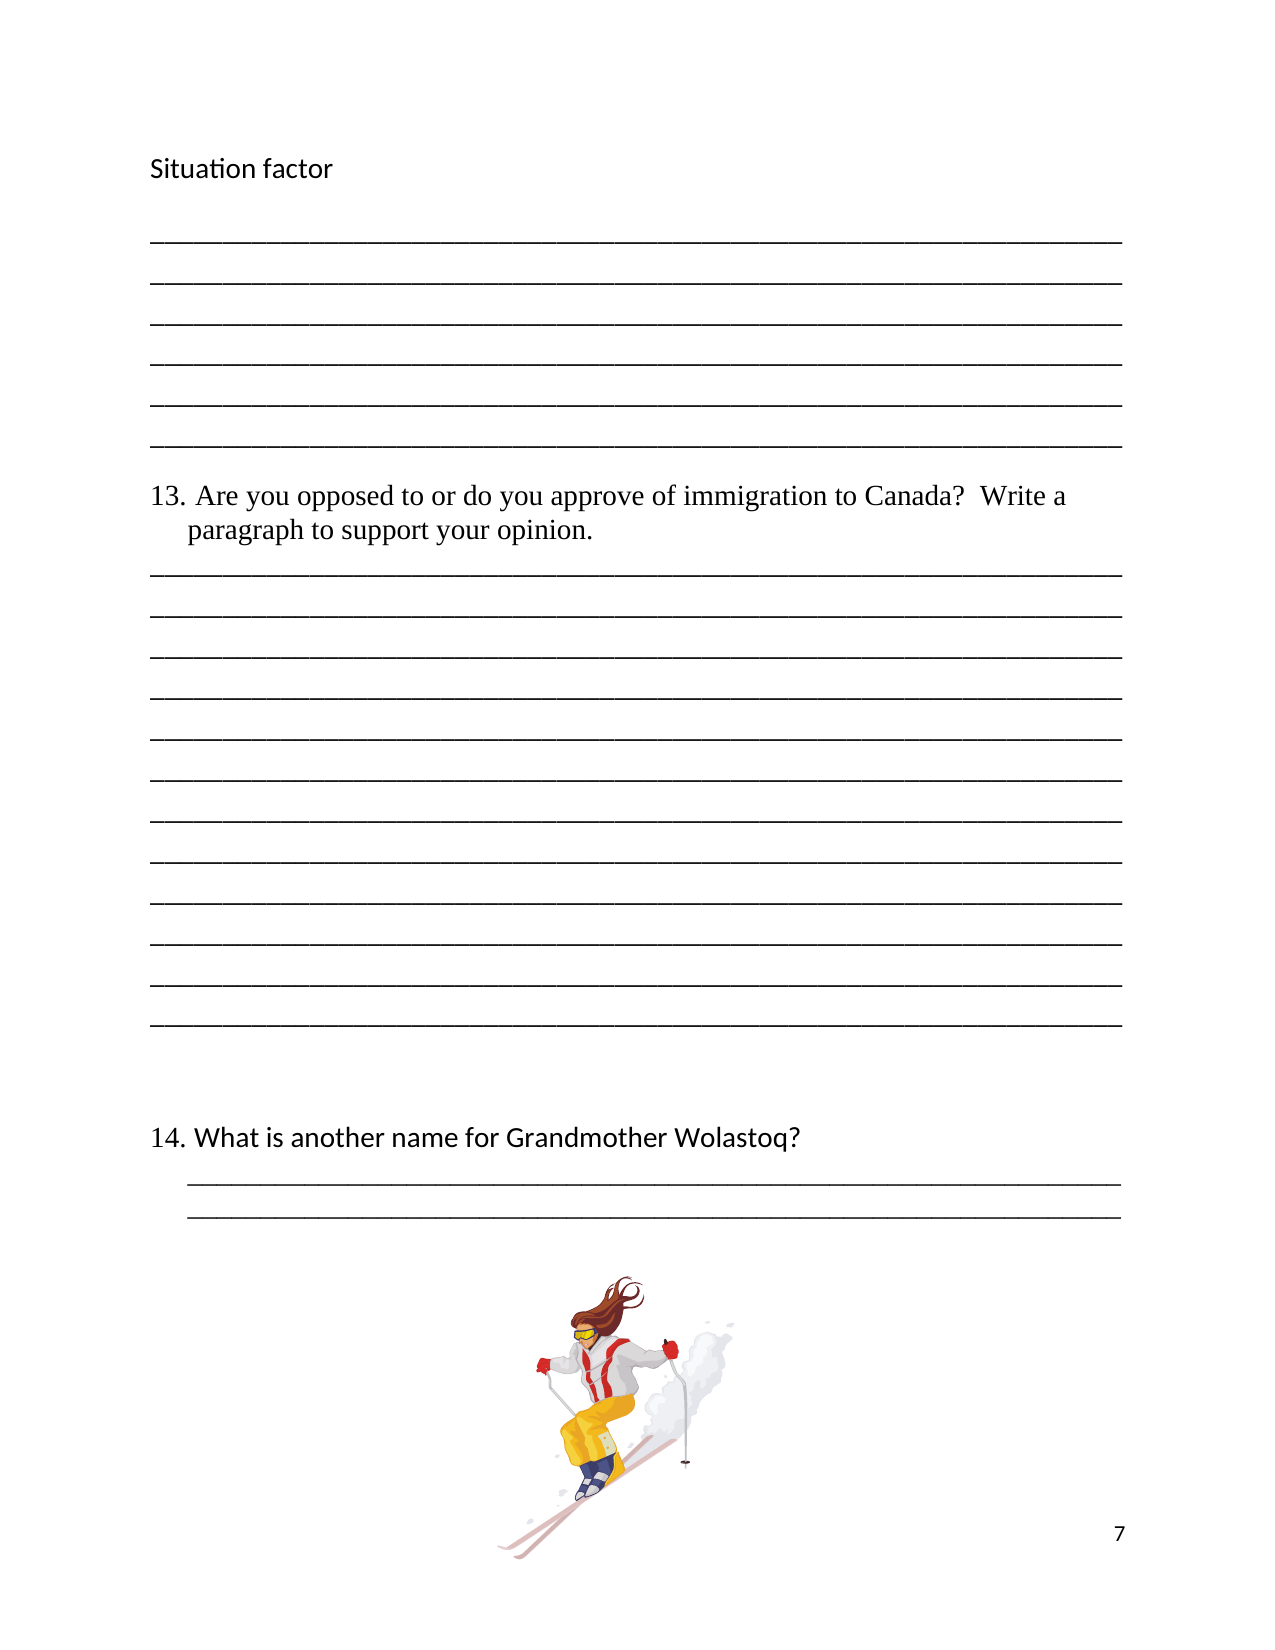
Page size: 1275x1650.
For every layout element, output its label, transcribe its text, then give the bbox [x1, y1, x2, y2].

text Situation factor [150, 150, 1125, 186]
text __________________________________________________________________________________________________________________________________________________________________________________________________________________________________________________________________________________________________________________________________________________________________________________________________________________ [150, 212, 1125, 452]
text ____________________________________________________________________________________________________________________________________________________________________________________________________________________________________________________________________________________________________________________________________________________________________________________________________________________________________________________________________________________________________________________________________________________________________________________________________________________________________________________________________________________________________________________________________________________________________________________________________________________________________ [150, 545, 1125, 1031]
list What is another name for Grandmother Wolastoq? ________________________________________________________________________________________________________________________________ [150, 1119, 1125, 1222]
list Are you opposed to or do you approve of immigration to Canada? Write a paragraph to support your opinion. [150, 478, 1125, 545]
